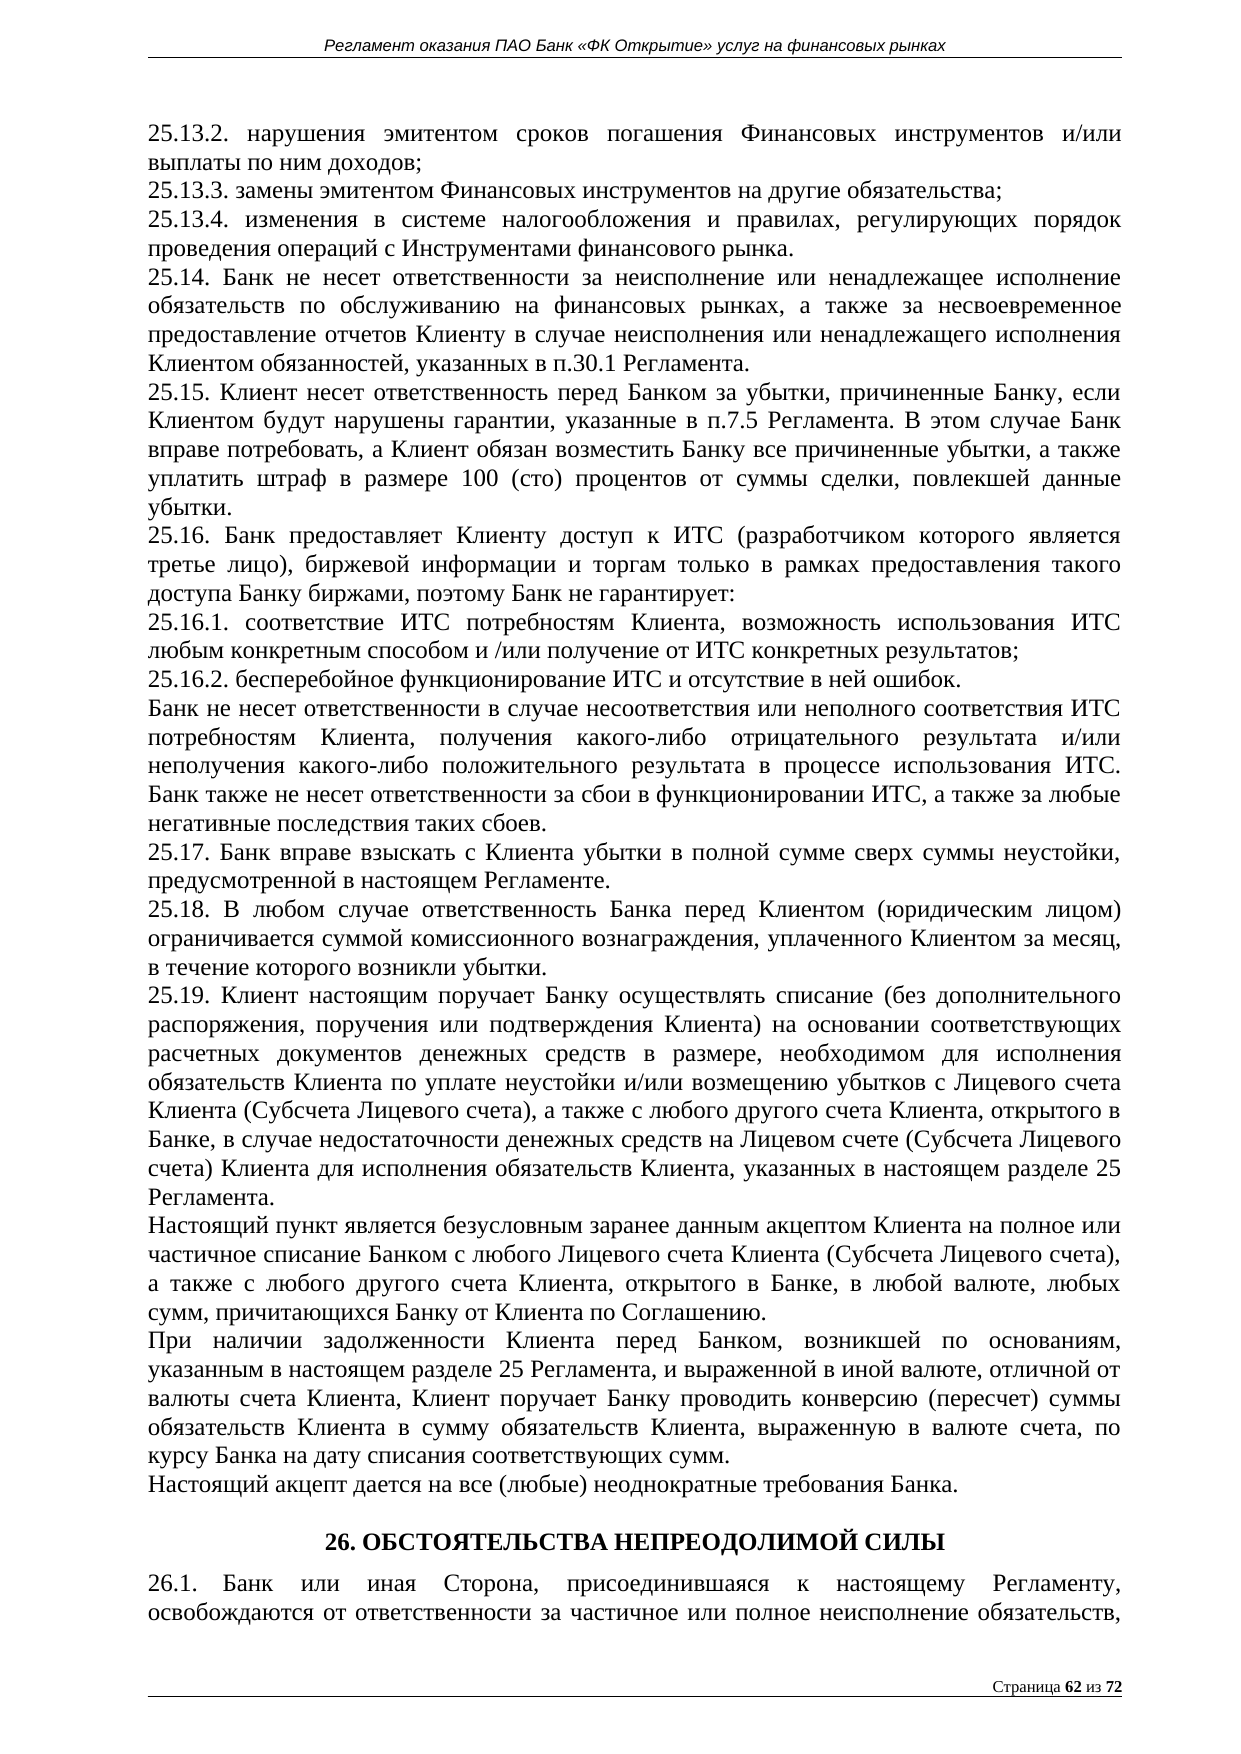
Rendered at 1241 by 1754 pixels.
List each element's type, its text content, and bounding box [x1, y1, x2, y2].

list ОБСТОЯТЕЛЬСТВА НЕПРЕОДОЛИМОЙ СИЛЫ [183, 1527, 1087, 1556]
text 25.14. Банк не несет ответственности за неисполнение или ненадлежащее исполнение обязательств по обслуживанию на финансовых рынках, а также за несвоевременное предоставление отчетов Клиенту в случае неисполнения или ненадлежащего исполнения Клиентом обязанностей, указанных в п.30.1 Регламента. [148, 262, 1122, 377]
text При наличии задолженности Клиента перед Банком, возникшей по основаниям, указанным в настоящем разделе 25 Регламента, и выраженной в иной валюте, отличной от валюты счета Клиента, Клиент поручает Банку проводить конверсию (пересчет) суммы обязательств Клиента в сумму обязательств Клиента, выраженную в валюте счета, по курсу Банка на дату списания соответствующих сумм. [148, 1326, 1122, 1469]
text 25.15. Клиент несет ответственность перед Банком за убытки, причиненные Банку, если Клиентом будут нарушены гарантии, указанные в п.7.5 Регламента. В этом случае Банк вправе потребовать, а Клиент обязан возместить Банку все причиненные убытки, а также уплатить штраф в размере 100 (сто) процентов от суммы сделки, повлекшей данные убытки. [148, 377, 1122, 521]
text 25.17. Банк вправе взыскать с Клиента убытки в полной сумме сверх суммы неустойки, предусмотренной в настоящем Регламенте. [148, 837, 1122, 894]
text 25.16.2. бесперебойное функционирование ИТС и отсутствие в ней ошибок. [148, 664, 1122, 693]
text 25.16.1. соответствие ИТС потребностям Клиента, возможность использования ИТС любым конкретным способом и /или получение от ИТС конкретных результатов; [148, 607, 1122, 664]
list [148, 1568, 1122, 1626]
text 25.13.2. нарушения эмитентом сроков погашения Финансовых инструментов и/или выплаты по ним доходов; [148, 118, 1122, 176]
text 25.13.3. замены эмитентом Финансовых инструментов на другие обязательства; [148, 176, 1122, 204]
text Настоящий пункт является безусловным заранее данным акцептом Клиента на полное или частичное списание Банком с любого Лицевого счета Клиента (Субсчета Лицевого счета), а также с любого другого счета Клиента, открытого в Банке, в любой валюте, любых сумм, причитающихся Банку от Клиента по Соглашению. [148, 1211, 1122, 1326]
text 25.19. Клиент настоящим поручает Банку осуществлять списание (без дополнительного распоряжения, поручения или подтверждения Клиента) на основании соответствующих расчетных документов денежных средств в размере, необходимом для исполнения обязательств Клиента по уплате неустойки и/или возмещению убытков с Лицевого счета Клиента (Субсчета Лицевого счета), а также с любого другого счета Клиента, открытого в Банке, в случае недостаточности денежных средств на Лицевом счете (Субсчета Лицевого счета) Клиента для исполнения обязательств Клиента, указанных в настоящем разделе 25 Регламента. [148, 981, 1122, 1211]
text Банк не несет ответственности в случае несоответствия или неполного соответствия ИТС потребностям Клиента, получения какого-либо отрицательного результата и/или неполучения какого-либо положительного результата в процессе использования ИТС. Банк также не несет ответственности за сбои в функционировании ИТС, а также за любые негативные последствия таких сбоев. [148, 693, 1122, 837]
text Настоящий акцепт дается на все (любые) неоднократные требования Банка. [148, 1469, 1122, 1498]
text 25.18. В любом случае ответственность Банка перед Клиентом (юридическим лицом) ограничивается суммой комиссионного вознаграждения, уплаченного Клиентом за месяц, в течение которого возникли убытки. [148, 894, 1122, 981]
text 25.13.4. изменения в системе налогообложения и правилах, регулирующих порядок проведения операций с Инструментами финансового рынка. [148, 204, 1122, 262]
text 25.16. Банк предоставляет Клиенту доступ к ИТС (разработчиком которого является третье лицо), биржевой информации и торгам только в рамках предоставления такого доступа Банку биржами, поэтому Банк не гарантирует: [148, 521, 1122, 607]
